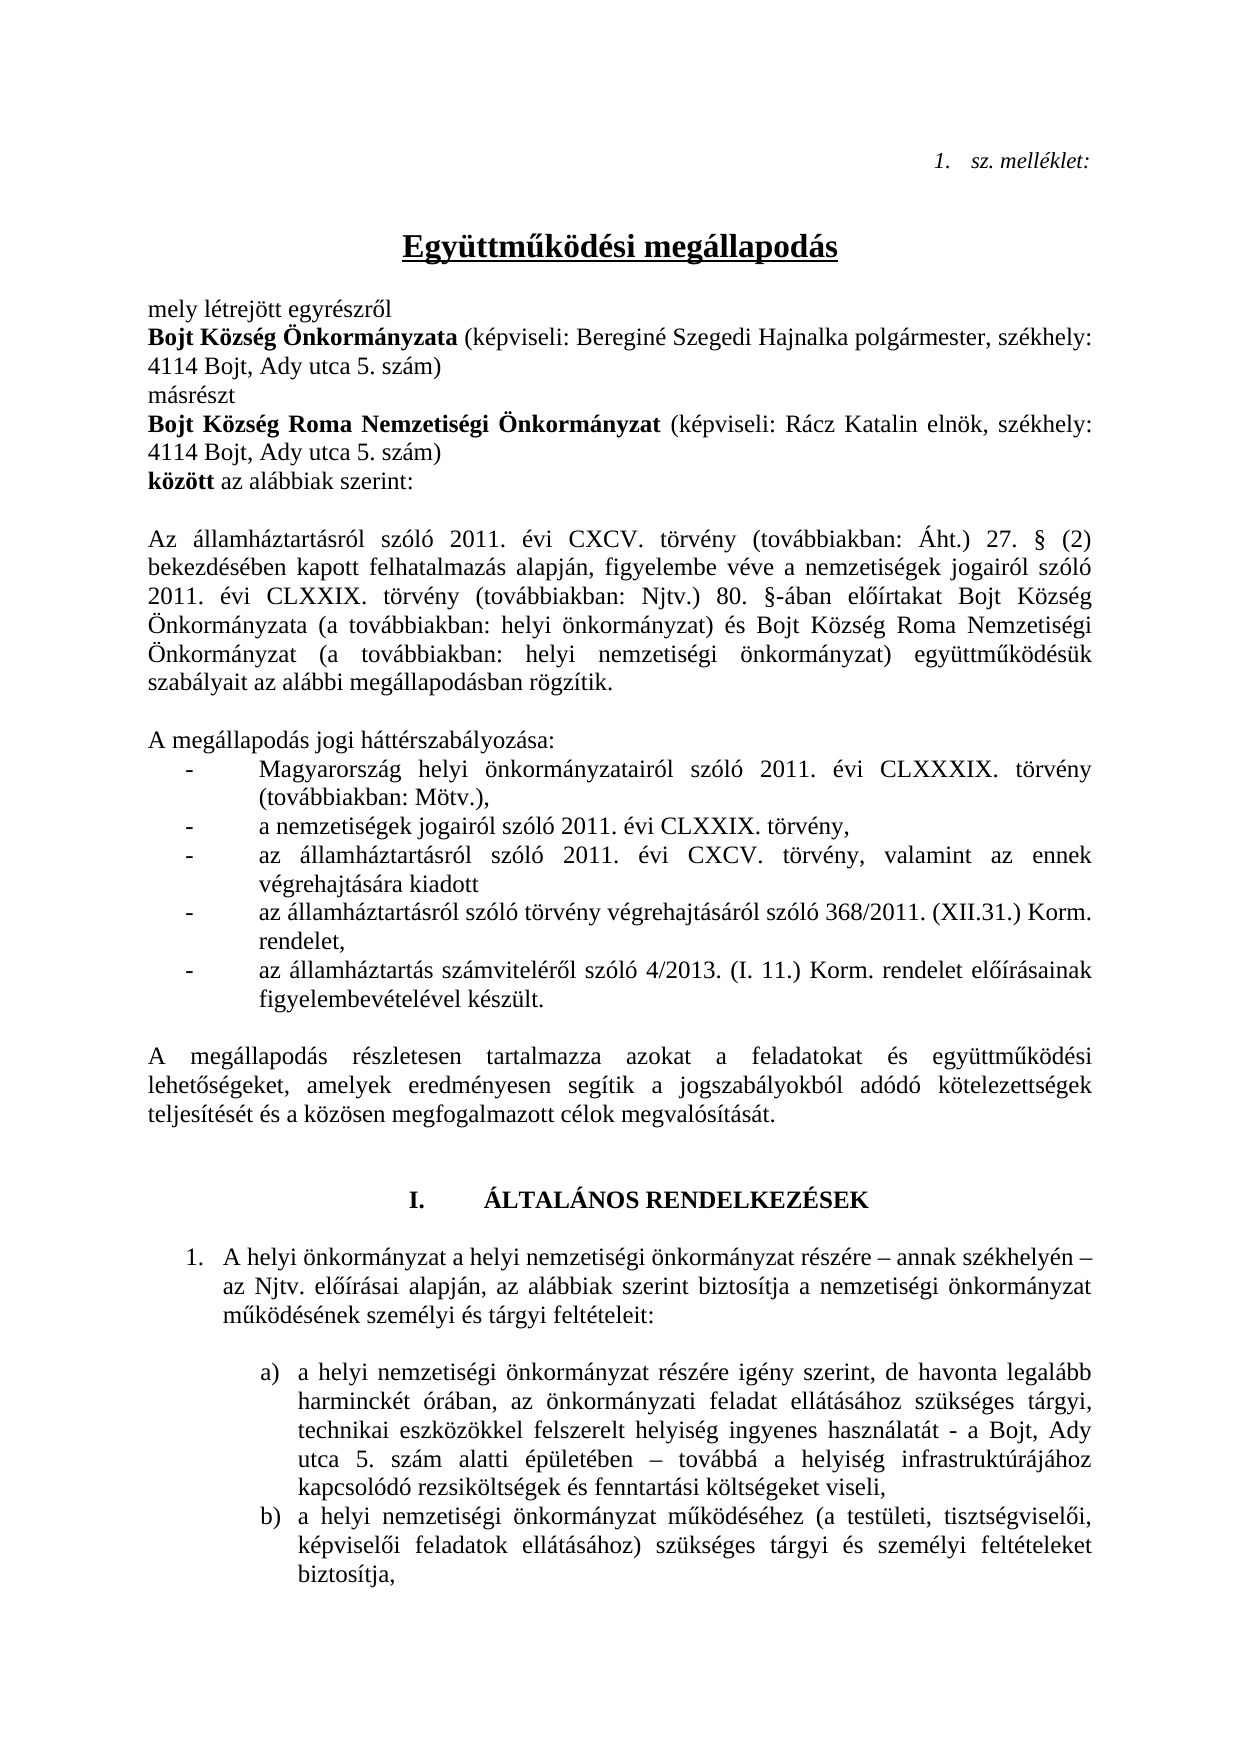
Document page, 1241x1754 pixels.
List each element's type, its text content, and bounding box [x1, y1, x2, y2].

text Az államháztartásról szóló 2011. évi CXCV. törvény (továbbiakban: Áht.) 27. § (2) bekezdésében kapott felhatalmazás alapján, figyelembe véve a nemzetiségek jogairól szóló 2011. évi CLXXIX. törvény (továbbiakban: Njtv.) 80. §-ában előírtakat Bojt Község Önkormányzata (a továbbiakban: helyi önkormányzat) és Bojt Község Roma Nemzetiségi Önkormányzat (a továbbiakban: helyi nemzetiségi önkormányzat) együttműködésük szabályait az alábbi megállapodásban rögzítik. [148, 524, 1093, 696]
list az államháztartásról szóló törvény végrehajtásáról szóló 368/2011. (XII.31.) Korm. rendelet, [185, 897, 1093, 955]
list az államháztartás számviteléről szóló 4/2013. (I. 11.) Korm. rendelet előírásainak figyelembevételével készült. [185, 955, 1093, 1012]
list az államháztartásról szóló 2011. évi CXCV. törvény, valamint az ennek végrehajtására kiadott [185, 840, 1093, 897]
text A megállapodás jogi háttérszabályozása: [148, 725, 1093, 754]
list a helyi nemzetiségi önkormányzat működéséhez (a testületi, tisztségviselői, képviselői feladatok ellátásához) szükséges tárgyi és személyi feltételeket biztosítja, [260, 1501, 1093, 1587]
list a helyi nemzetiségi önkormányzat részére igény szerint, de havonta legalább harminckét órában, az önkormányzati feladat ellátásához szükséges tárgyi, technikai eszközökkel felszerelt helyiség ingyenes használatát - a Bojt, Ady utca 5. szám alatti épületében – továbbá a helyiség infrastruktúrájához kapcsolódó rezsiköltségek és fenntartási költségeket viseli, [260, 1357, 1093, 1501]
text másrészt [148, 380, 1093, 409]
list sz. melléklet: [635, 148, 1093, 174]
list Magyarország helyi önkormányzatairól szóló 2011. évi CLXXXIX. törvény (továbbiakban: Mötv.), [185, 754, 1093, 811]
list A helyi önkormányzat a helyi nemzetiségi önkormányzat részére – annak székhelyén – az Njtv. előírásai alapján, az alábbiak szerint biztosítja a nemzetiségi önkormányzat működésének személyi és tárgyi feltételeit: [185, 1242, 1093, 1329]
text Bojt Község Önkormányzata (képviseli: Bereginé Szegedi Hajnalka polgármester, székhely: 4114 Bojt, Ady utca 5. szám) [148, 322, 1093, 380]
text Bojt Község Roma Nemzetiségi Önkormányzat (képviseli: Rácz Katalin elnök, székhely: 4114 Bojt, Ady utca 5. szám) [148, 409, 1093, 466]
text mely létrejött egyrészről [148, 294, 1093, 322]
text Együttműködési megállapodás [148, 227, 1093, 265]
text A megállapodás részletesen tartalmazza azokat a feladatokat és együttműködési lehetőségeket, amelyek eredményesen segítik a jogszabályokból adódó kötelezettségek teljesítését és a közösen megfogalmazott célok megvalósítását. [148, 1041, 1093, 1127]
list a nemzetiségek jogairól szóló 2011. évi CLXXIX. törvény, [185, 811, 1093, 840]
text között az alábbiak szerint: [148, 466, 1093, 495]
list ÁLTALÁNOS RENDELKEZÉSEK [185, 1185, 1093, 1214]
